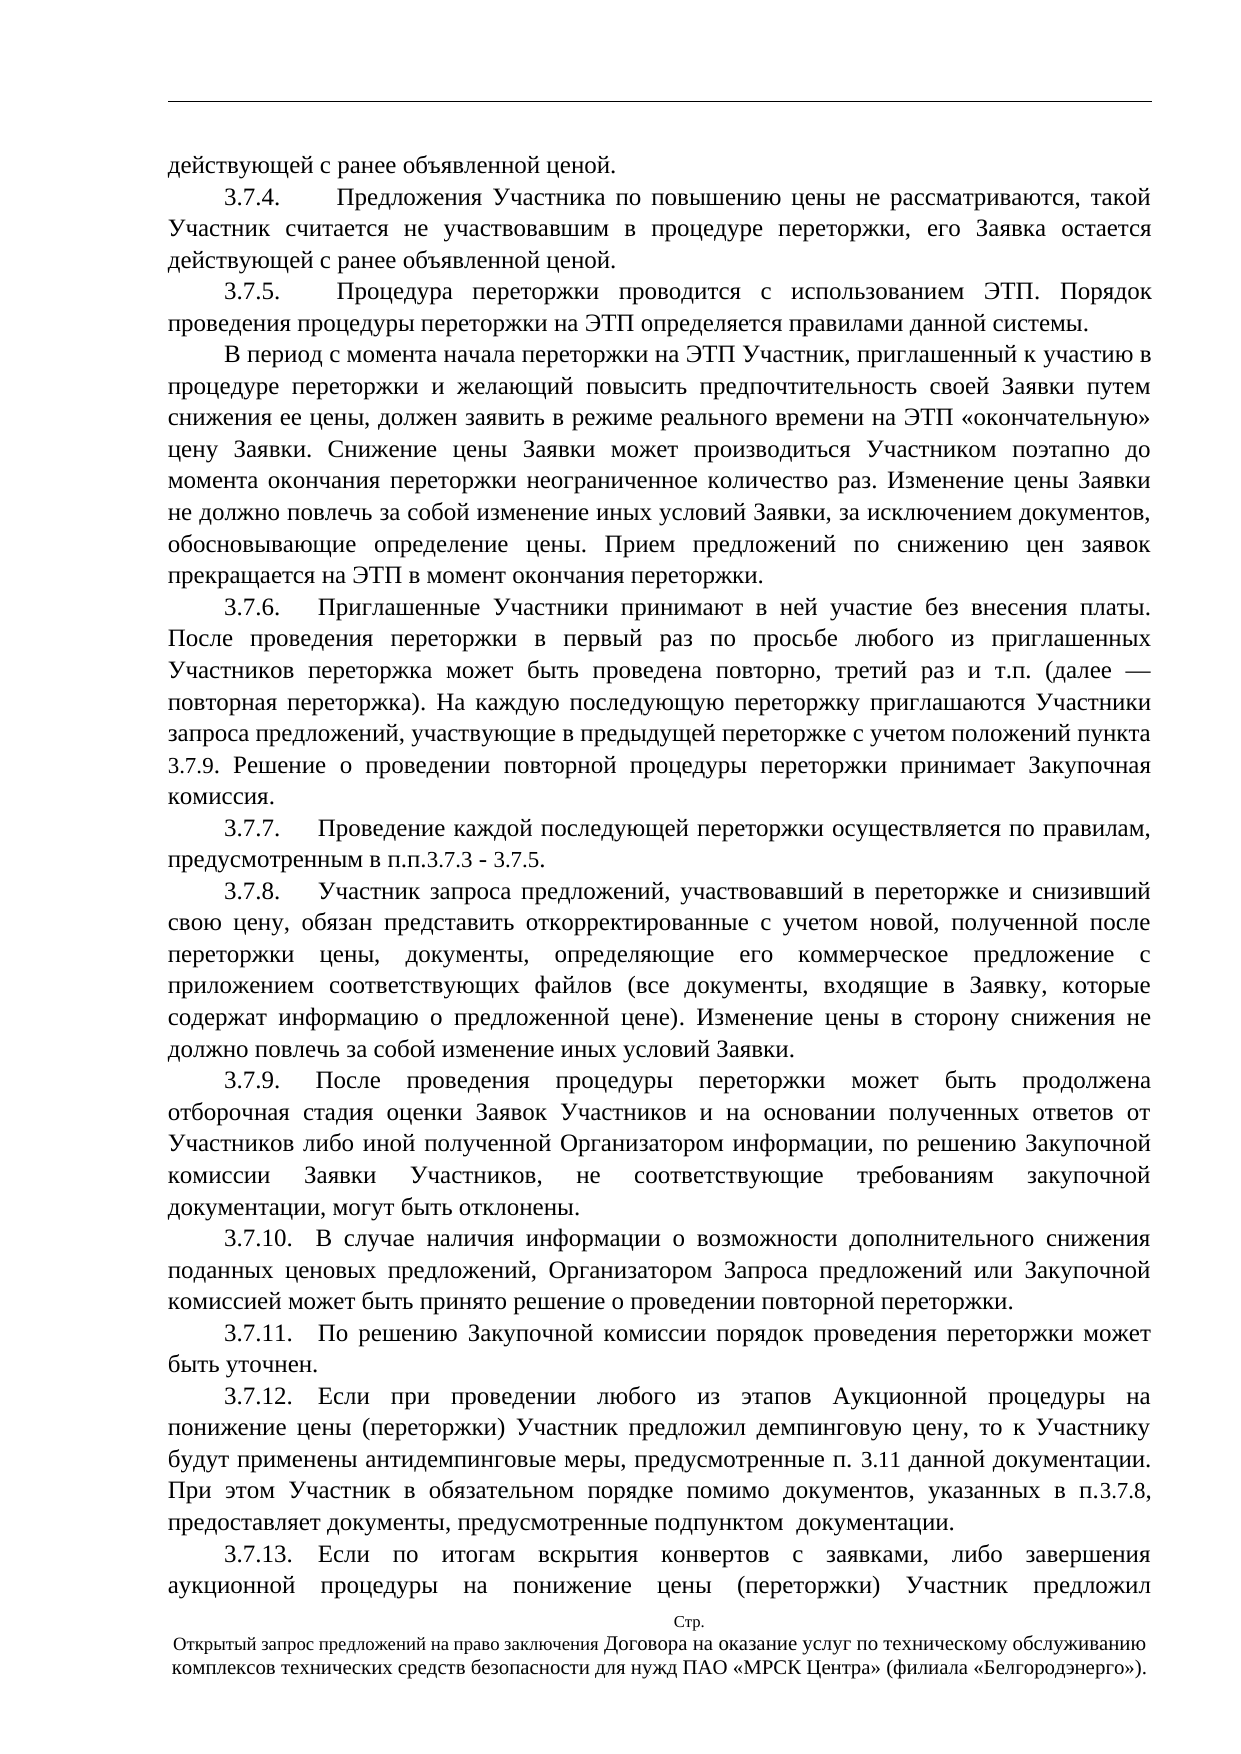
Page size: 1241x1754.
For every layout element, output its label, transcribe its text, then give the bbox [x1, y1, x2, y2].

list Приглашенные Участники принимают в ней участие без внесения платы. После проведения переторжки в первый раз по просьбе любого из приглашенных Участников переторжка может быть проведена повторно, третий раз и т.п. (далее — повторная переторжка). На каждую последующую переторжку приглашаются Участники запроса предложений, участвующие в предыдущей переторжке с учетом положений пункта 3.7.9. Решение о проведении повторной процедуры переторжки принимает Закупочная комиссия. [168, 592, 1152, 810]
list Проведение каждой последующей переторжки осуществляется по правилам, предусмотренным в п.п.3.7.3 - 3.7.5. [168, 813, 1152, 873]
list Участник запроса предложений, участвовавший в переторжке и снизивший свою цену, обязан представить откорректированные с учетом новой, полученной после переторжки цены, документы, определяющие его коммерческое предложение с приложением соответствующих файлов (все документы, входящие в Заявку, которые содержат информацию о предложенной цене). Изменение цены в сторону снижения не должно повлечь за собой изменение иных условий Заявки. [168, 876, 1152, 1062]
list После проведения процедуры переторжки может быть продолжена отборочная стадия оценки Заявок Участников и на основании полученных ответов от Участников либо иной полученной Организатором информации, по решению Закупочной комиссии Заявки Участников, не соответствующие требованиям закупочной документации, могут быть отклонены. [168, 1065, 1152, 1220]
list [168, 1539, 1152, 1599]
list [168, 150, 1152, 179]
list Предложения Участника по повышению цены не рассматриваются, такой Участник считается не участвовавшим в процедуре переторжки, его Заявка остается действующей с ранее объявленной ценой. [168, 182, 1152, 273]
list По решению Закупочной комиссии порядок проведения переторжки может быть уточнен. [168, 1318, 1152, 1378]
list В случае наличия информации о возможности дополнительного снижения поданных ценовых предложений, Организатором Запроса предложений или Закупочной комиссией может быть принято решение о проведении повторной переторжки. [168, 1223, 1152, 1315]
text В период с момента начала переторжки на ЭТП Участник, приглашенный к участию в процедуре переторжки и желающий повысить предпочтительность своей Заявки путем снижения ее цены, должен заявить в режиме реального времени на ЭТП «окончательную» цену Заявки. Снижение цены Заявки может производиться Участником поэтапно до момента окончания переторжки неограниченное количество раз. Изменение цены Заявки не должно повлечь за собой изменение иных условий Заявки, за исключением документов, обосновывающие определение цены. Прием предложений по снижению цен заявок прекращается на ЭТП в момент окончания переторжки. [168, 339, 1152, 589]
list Процедура переторжки проводится с использованием ЭТП. Порядок проведения процедуры переторжки на ЭТП определяется правилами данной системы. [168, 276, 1152, 337]
list Если при проведении любого из этапов Аукционной процедуры на понижение цены (переторжки) Участник предложил демпинговую цену, то к Участнику будут применены антидемпинговые меры, предусмотренные п. 3.11 данной документации. При этом Участник в обязательном порядке помимо документов, указанных в п.3.7.8, предоставляет документы, предусмотренные подпунктом 3.11.2 документации. [168, 1381, 1152, 1536]
